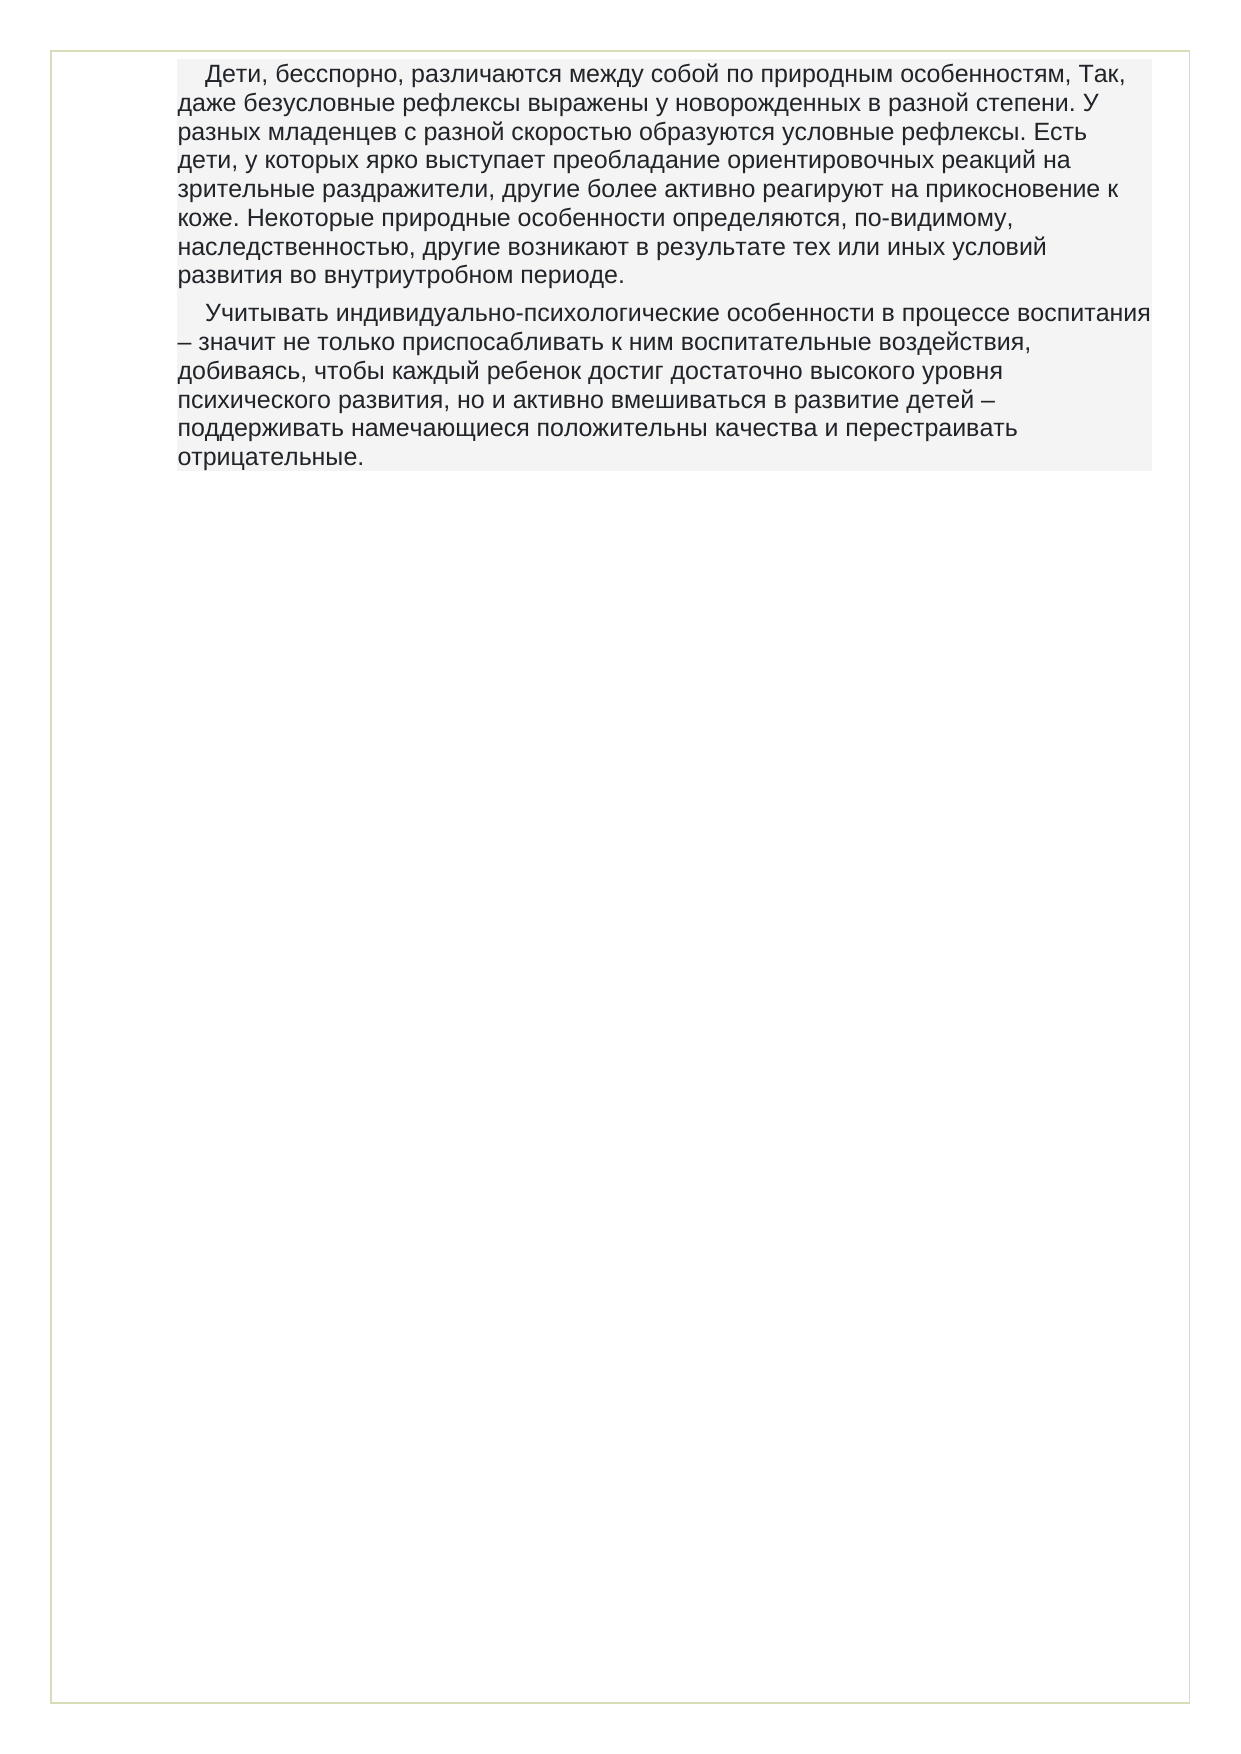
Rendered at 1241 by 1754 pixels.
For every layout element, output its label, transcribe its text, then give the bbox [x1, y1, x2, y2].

text Дети, бесспорно, различаются между собой по природным особенностям, Так, даже безусловные рефлексы выражены у новорожденных в разной степени. У разных младенцев с разной скоростью образуются условные рефлексы. Есть дети, у которых ярко выступает преобладание ориентировочных реакций на зрительные раздражители, другие более активно реагируют на прикосновение к коже. Некоторые природные особенности определяются, по-видимому, наследственностью, другие возникают в результате тех или иных условий развития во внутриутробном периоде. [177, 59, 1152, 289]
text Учитывать индивидуально-психологические особенности в процессе воспитания – значит не только приспосабливать к ним воспитательные воздействия, добиваясь, чтобы каждый ребенок достиг достаточно высокого уровня психического развития, но и активно вмешиваться в развитие детей – поддерживать намечающиеся положительны качества и перестраивать отрицательные. [177, 298, 1152, 471]
